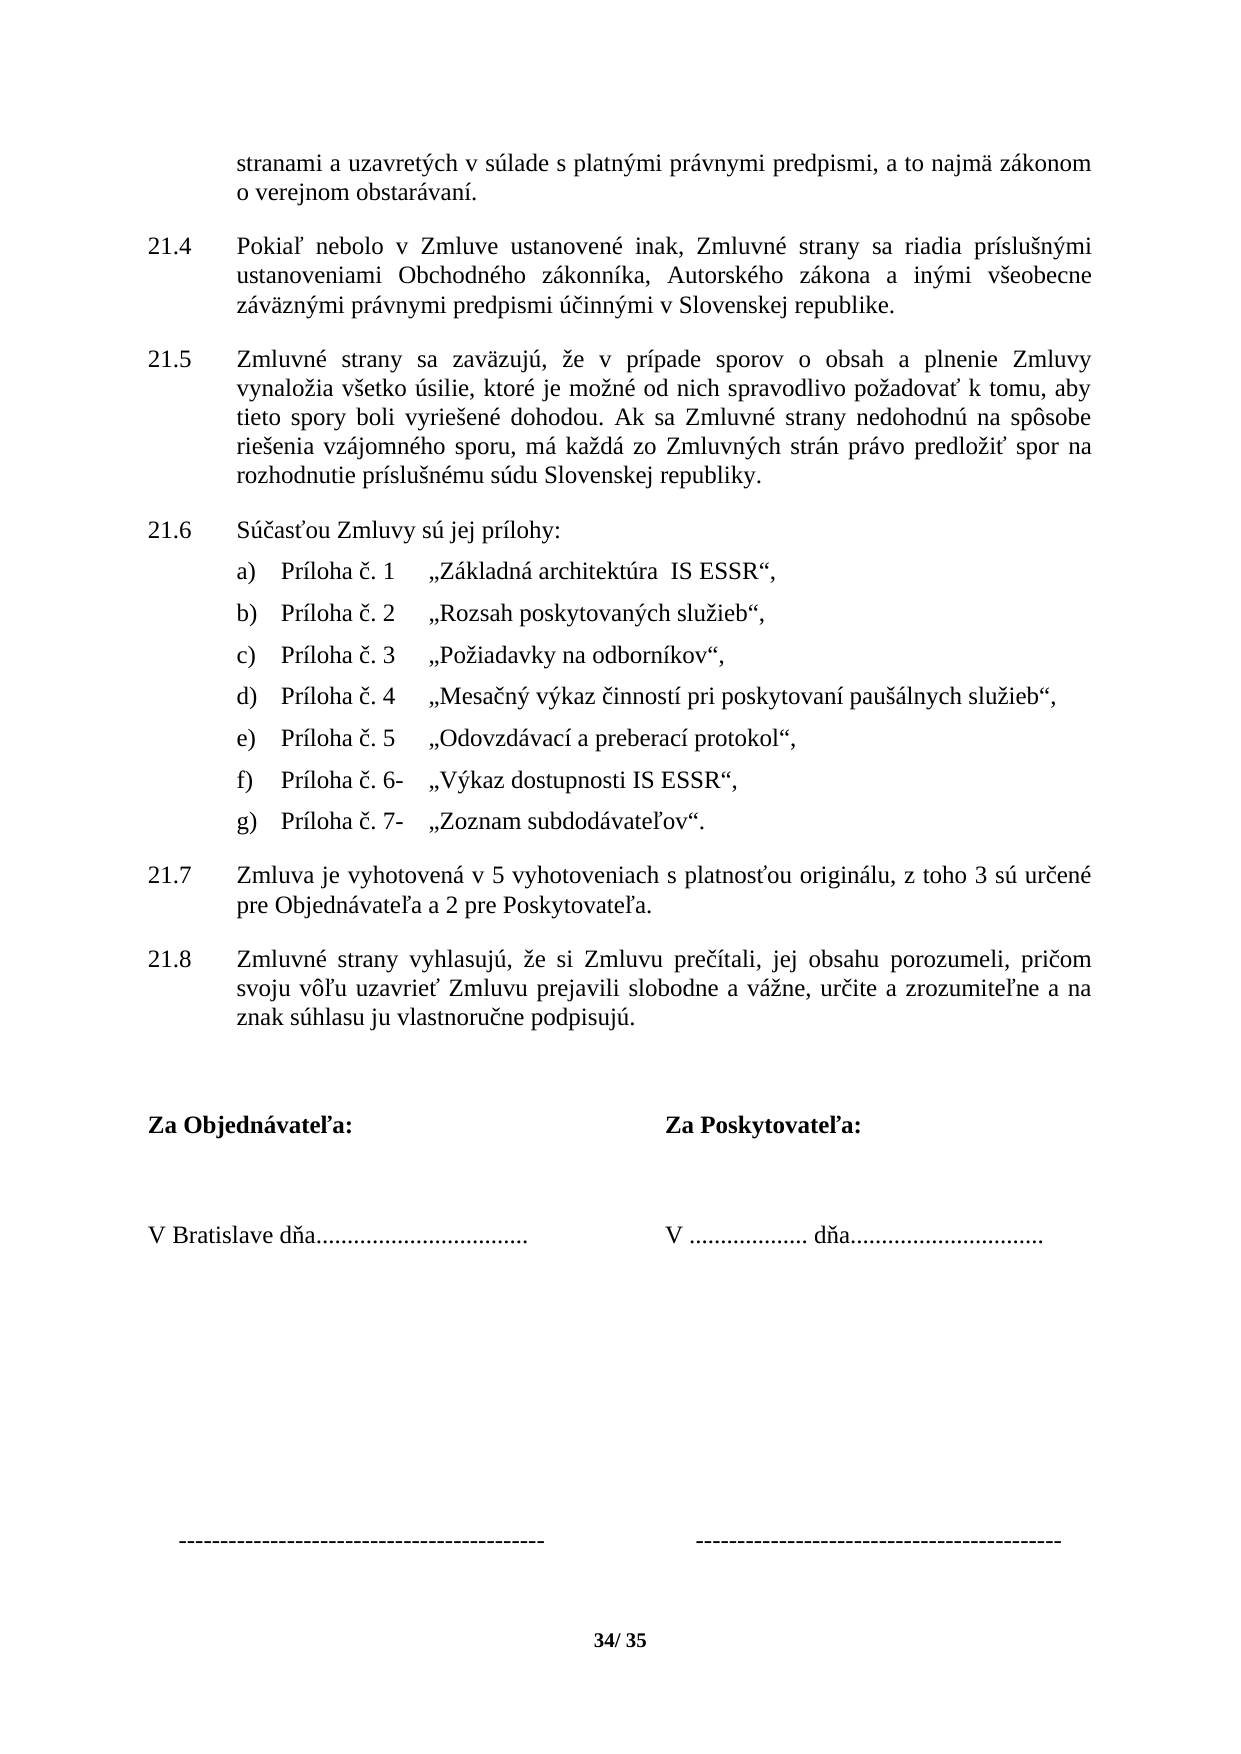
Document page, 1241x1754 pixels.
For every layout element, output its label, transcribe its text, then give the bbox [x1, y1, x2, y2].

list Pokiaľ nebolo v Zmluve ustanovené inak, Zmluvné strany sa riadia príslušnými ustanoveniami Obchodného zákonníka, Autorského zákona a inými všeobecne záväznými právnymi predpismi účinnými v Slovenskej republike. [148, 231, 1092, 318]
text Za Objednávateľa: Za Poskytovateľa: [148, 1110, 1092, 1139]
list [148, 148, 1092, 206]
list Príloha č. 5 „Odovzdávací a preberací protokol“, [236, 723, 1092, 752]
list Príloha č. 4 „Mesačný výkaz činností pri poskytovaní paušálnych služieb“, [236, 681, 1092, 710]
list Príloha č. 6- „Výkaz dostupnosti IS ESSR“, [236, 764, 1092, 793]
list Príloha č. 3 „Požiadavky na odborníkov“, [236, 639, 1092, 668]
list Príloha č. 2 „Rozsah poskytovaných služieb“, [236, 598, 1092, 627]
text V Bratislave dňa.................................. V ................... dňa............................... [148, 1220, 1092, 1249]
list -------------------------------------------- -------------------------------------------- [148, 1525, 1092, 1553]
list Zmluva je vyhotovená v 5 vyhotoveniach s platnosťou originálu, z toho 3 sú určené pre Objednávateľa a 2 pre Poskytovateľa. [148, 860, 1092, 918]
list Súčasťou Zmluvy sú jej prílohy: [148, 514, 1092, 543]
list Zmluvné strany vyhlasujú, že si Zmluvu prečítali, jej obsahu porozumeli, pričom svoju vôľu uzavrieť Zmluvu prejavili slobodne a vážne, určite a zrozumiteľne a na znak súhlasu ju vlastnoručne podpisujú. [148, 943, 1092, 1031]
list Zmluvné strany sa zaväzujú, že v prípade sporov o obsah a plnenie Zmluvy vynaložia všetko úsilie, ktoré je možné od nich spravodlivo požadovať k tomu, aby tieto spory boli vyriešené dohodou. Ak sa Zmluvné strany nedohodnú na spôsobe riešenia vzájomného sporu, má každá zo Zmluvných strán právo predložiť spor na rozhodnutie príslušnému súdu Slovenskej republiky. [148, 343, 1092, 489]
list Príloha č. 1 „Základná architektúra IS ESSR“, [236, 556, 1092, 585]
list Príloha č. 7- „Zoznam subdodávateľov“. [236, 806, 1092, 835]
